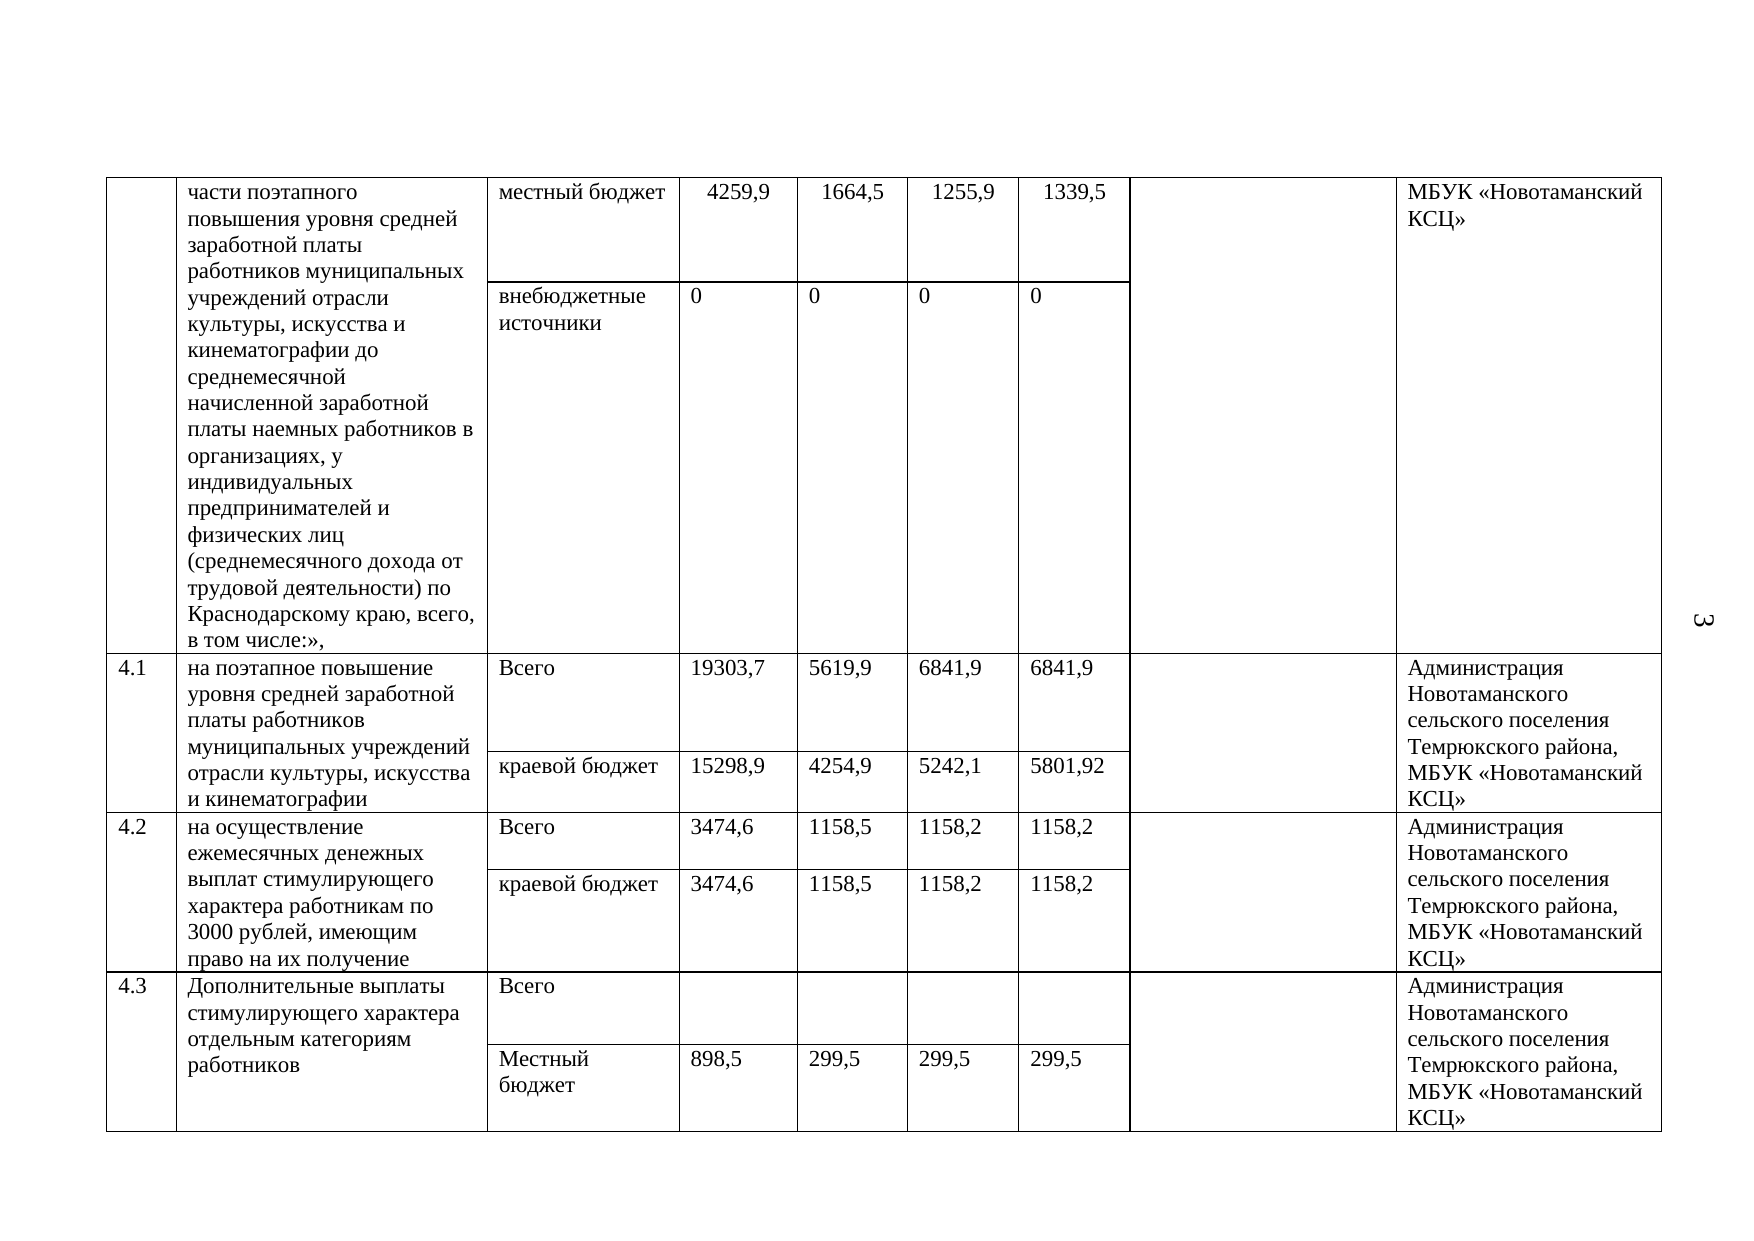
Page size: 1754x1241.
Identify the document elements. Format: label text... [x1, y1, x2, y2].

table_cell местный бюджет [488, 178, 679, 281]
table_cell 3474,6 [680, 813, 797, 869]
table_cell Всего [488, 654, 679, 751]
table_cell Дополнительные выплаты стимулирующего характера отдельным категориям работников [177, 973, 487, 1131]
table_cell краевой бюджет [488, 870, 679, 971]
table_cell 19303,7 [680, 654, 797, 751]
table_cell 299,5 [798, 1045, 907, 1131]
table_cell 0 [1019, 283, 1129, 653]
table_cell 1158,5 [798, 870, 907, 971]
table_cell [798, 973, 907, 1044]
table_cell 1255,9 [908, 178, 1018, 281]
table_cell Всего [488, 813, 679, 869]
table_cell 1158,2 [1019, 870, 1129, 971]
table_cell 4.2 [107, 813, 176, 971]
table_cell Всего [488, 973, 679, 1044]
table_cell 3474,6 [680, 870, 797, 971]
table_cell Администрация Новотаманского сельского поселения Темрюкского района, МБУК «Новотаманский КСЦ» [1397, 813, 1661, 971]
table_cell 4.3 [107, 973, 176, 1131]
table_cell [1397, 973, 1661, 1131]
table_cell [1131, 654, 1396, 812]
table_cell 4259,9 [680, 178, 797, 281]
table_cell 1158,5 [798, 813, 907, 869]
table_cell 1339,5 [1019, 178, 1129, 281]
table_cell [1131, 973, 1396, 1131]
table_cell 1158,2 [908, 870, 1018, 971]
table_cell 1158,2 [1019, 813, 1129, 869]
table_cell [1131, 813, 1396, 971]
table_cell 6841,9 [908, 654, 1018, 751]
table_cell 0 [908, 283, 1018, 653]
table_cell 5242,1 [908, 752, 1018, 812]
table_cell 1664,5 [798, 178, 907, 281]
table_cell [908, 973, 1018, 1044]
table_cell на осуществление ежемесячных денежных выплат стимулирующего характера работникам по 3000 рублей, имеющим право на их получение [177, 813, 487, 971]
table_cell на поэтапное повышение уровня средней заработной платы работников муниципальных учреждений отрасли культуры, искусства и кинематографии [177, 654, 487, 812]
table_cell Администрация Новотаманского сельского поселения Темрюкского района, МБУК «Новотаманский КСЦ» [1397, 654, 1661, 812]
table_cell 15298,9 [680, 752, 797, 812]
table_cell 4254,9 [798, 752, 907, 812]
table_cell 0 [680, 283, 797, 653]
table_cell 1158,2 [908, 813, 1018, 869]
table_cell внебюджетные источники [488, 283, 679, 653]
table_cell Местный бюджет [488, 1045, 679, 1131]
table_cell [680, 973, 797, 1044]
table_cell 299,5 [1019, 1045, 1129, 1131]
table_cell 299,5 [908, 1045, 1018, 1131]
table_cell [1019, 973, 1129, 1044]
table_cell 6841,9 [1019, 654, 1129, 751]
table_cell 5801,92 [1019, 752, 1129, 812]
table_cell 0 [798, 283, 907, 653]
table_cell 5619,9 [798, 654, 907, 751]
table_cell 4.1 [107, 654, 176, 812]
table_cell 898,5 [680, 1045, 797, 1131]
table_cell краевой бюджет [488, 752, 679, 812]
